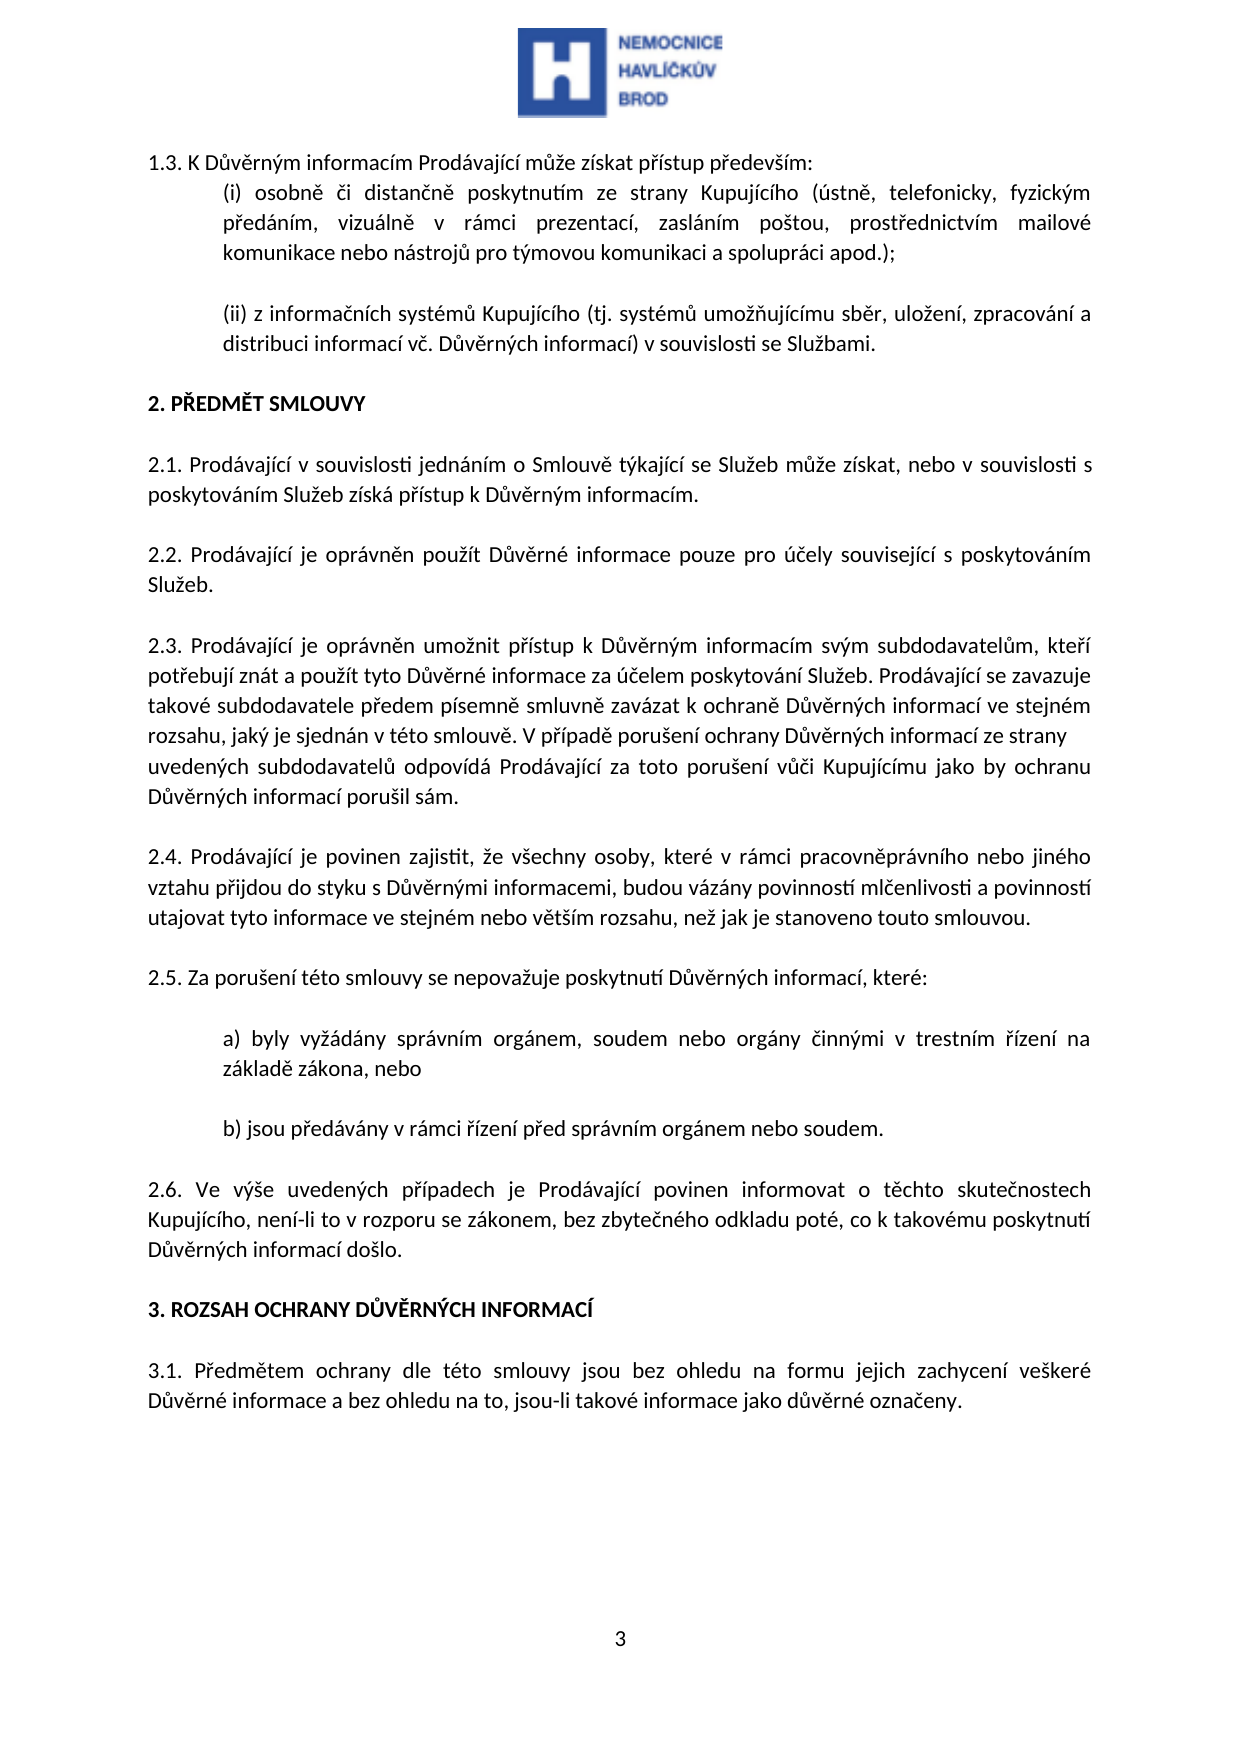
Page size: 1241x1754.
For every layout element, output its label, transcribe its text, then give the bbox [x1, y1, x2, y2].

text 2. PŘEDMĚT SMLOUVY [148, 389, 1093, 417]
text 2.6. Ve výše uvedených případech je Prodávající povinen informovat o těchto skutečnostech Kupujícího, není-li to v rozporu se zákonem, bez zbytečného odkladu poté, co k takovému poskytnutí Důvěrných informací došlo. [148, 1175, 1093, 1263]
text 2.2. Prodávající je oprávněn použít Důvěrné informace pouze pro účely související s poskytováním Služeb. [148, 540, 1093, 598]
text uvedených subdodavatelů odpovídá Prodávající za toto porušení vůči Kupujícímu jako by ochranu Důvěrných informací porušil sám. [148, 752, 1093, 810]
text 2.1. Prodávající v souvislosti jednáním o Smlouvě týkající se Služeb může získat, nebo v souvislosti s poskytováním Služeb získá přístup k Důvěrným informacím. [148, 450, 1093, 508]
text 1.3. K Důvěrným informacím Prodávající může získat přístup především: [148, 148, 1093, 176]
picture [517, 28, 723, 118]
text 2.4. Prodávající je povinen zajistit, že všechny osoby, které v rámci pracovněprávního nebo jiného vztahu přijdou do styku s Důvěrnými informacemi, budou vázány povinností mlčenlivosti a povinností utajovat tyto informace ve stejném nebo větším rozsahu, než jak je stanoveno touto smlouvou. [148, 842, 1093, 931]
text 2.3. Prodávající je oprávněn umožnit přístup k Důvěrným informacím svým subdodavatelům, kteří potřebují znát a použít tyto Důvěrné informace za účelem poskytování Služeb. Prodávající se zavazuje takové subdodavatele předem písemně smluvně zavázat k ochraně Důvěrných informací ve stejném rozsahu, jaký je sjednán v této smlouvě. V případě porušení ochrany Důvěrných informací ze strany [148, 631, 1093, 749]
text 3.1. Předmětem ochrany dle této smlouvy jsou bez ohledu na formu jejich zachycení veškeré Důvěrné informace a bez ohledu na to, jsou-li takové informace jako důvěrné označeny. [148, 1356, 1093, 1414]
text (ii) z informačních systémů Kupujícího (tj. systémů umožňujícímu sběr, uložení, zpracování a distribuci informací vč. Důvěrných informací) v souvislosti se Službami. [223, 299, 1093, 357]
text 3. ROZSAH OCHRANY DŮVĚRNÝCH INFORMACÍ [148, 1296, 1093, 1323]
text 2.5. Za porušení této smlouvy se nepovažuje poskytnutí Důvěrných informací, které: [148, 963, 1093, 991]
text b) jsou předávány v rámci řízení před správním orgánem nebo soudem. [223, 1114, 1093, 1142]
text (i) osobně či distančně poskytnutím ze strany Kupujícího (ústně, telefonicky, fyzickým předáním, vizuálně v rámci prezentací, zasláním poštou, prostřednictvím mailové komunikace nebo nástrojů pro týmovou komunikaci a spolupráci apod.); [223, 178, 1093, 266]
text a) byly vyžádány správním orgánem, soudem nebo orgány činnými v trestním řízení na základě zákona, nebo [223, 1024, 1093, 1082]
